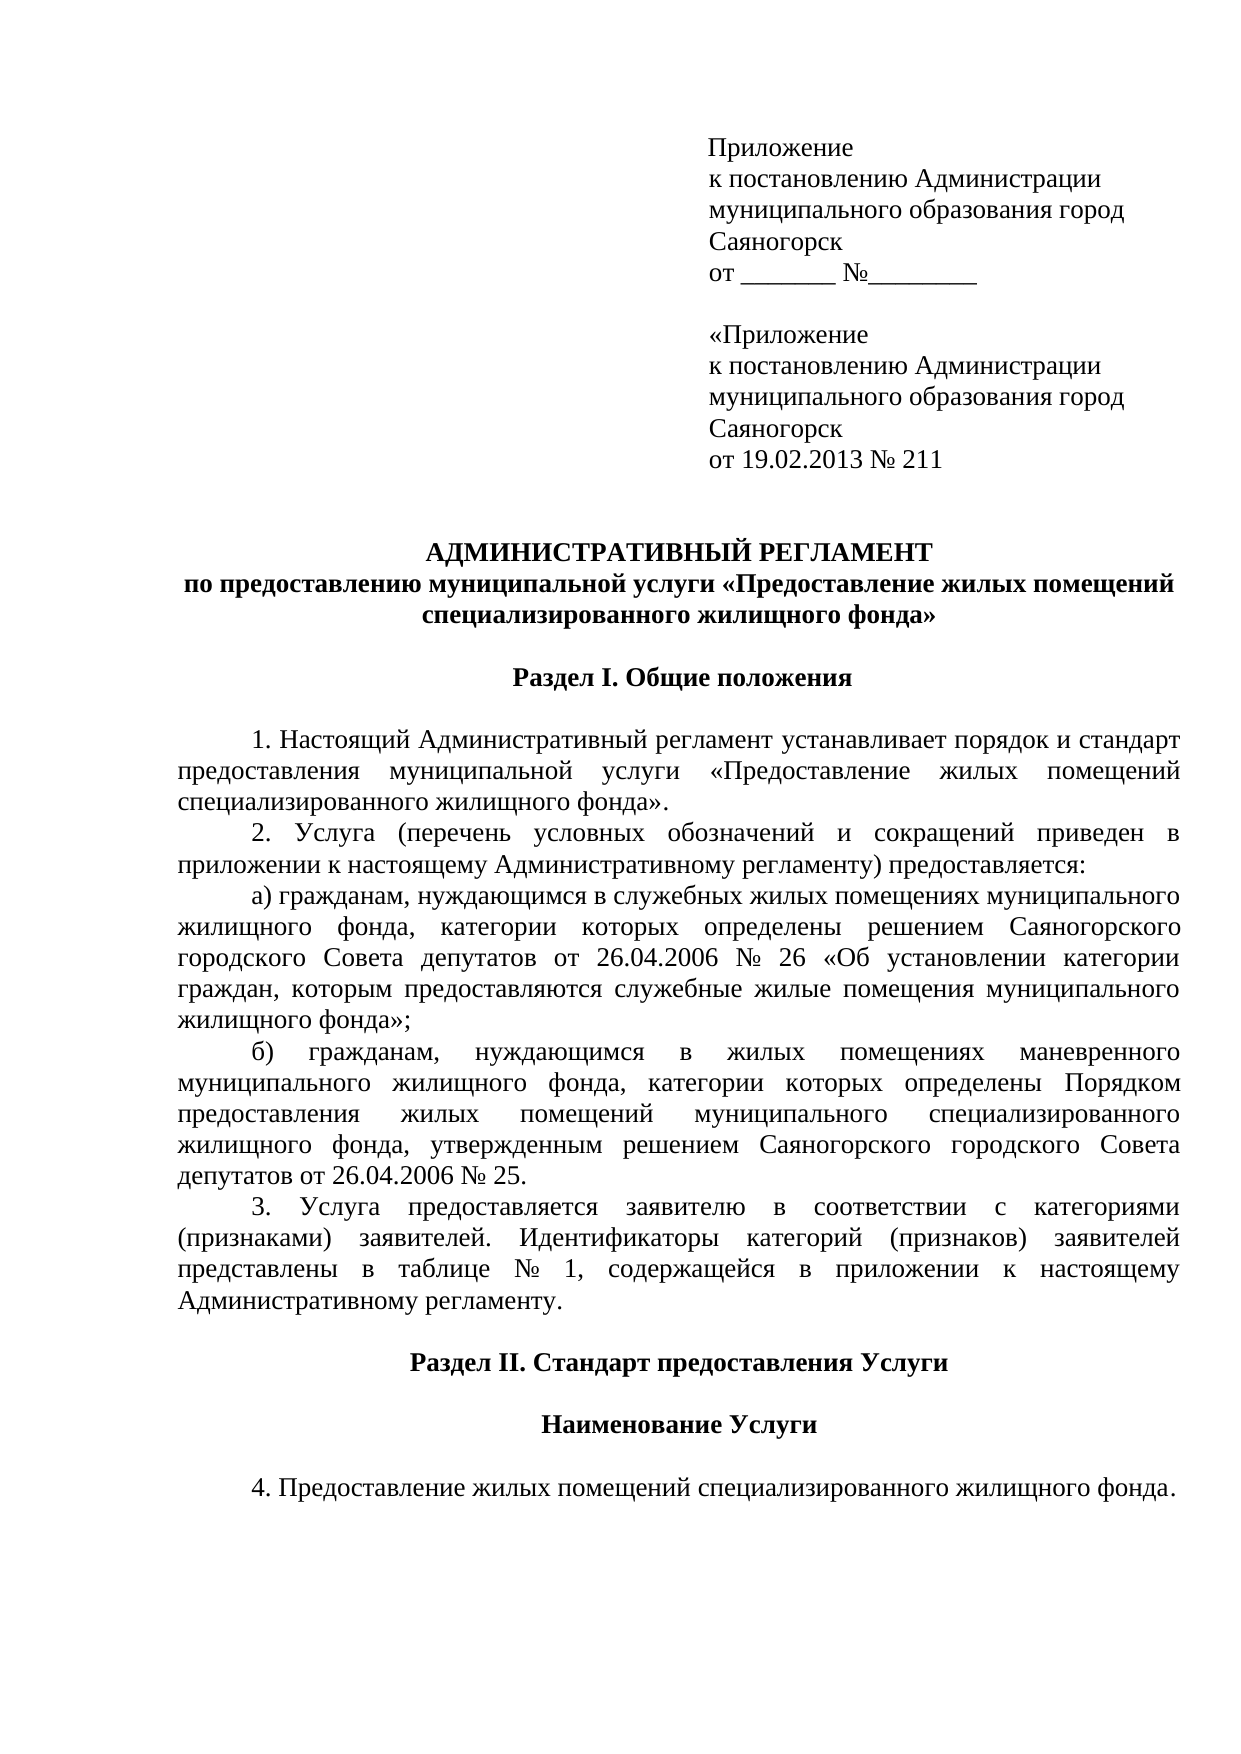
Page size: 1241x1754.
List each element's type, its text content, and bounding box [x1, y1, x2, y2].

text 4. Предоставление жилых помещений специализированного жилищного фонда. [177, 1471, 1181, 1502]
title Наименование Услуги [177, 1408, 1181, 1439]
text от 19.02.2013 № 211 [709, 443, 1181, 474]
title Раздел I. Общие положения [177, 661, 1181, 692]
text 3. Услуга предоставляется заявителю в соответствии с категориями (признаками) заявителей. Идентификаторы категорий (признаков) заявителей представлены в таблице № 1, содержащейся в приложении к настоящему Административному регламенту. [177, 1190, 1181, 1315]
text по предоставлению муниципальной услуги «Предоставление жилых помещений специализированного жилищного фонда» [177, 567, 1181, 630]
text к постановлению Администрации муниципального образования город Саяногорск [709, 162, 1181, 256]
text АДМИНИСТРАТИВНЫЙ РЕГЛАМЕНТ [177, 536, 1181, 567]
text 2. Услуга (перечень условных обозначений и сокращений приведен в приложении к настоящему Административному регламенту) предоставляется: [177, 817, 1181, 879]
text Приложение [177, 131, 1181, 162]
text а) гражданам, нуждающимся в служебных жилых помещениях муниципального жилищного фонда, категории которых определены решением Саяногорского городского Совета депутатов от 26.04.2006 № 26 «Об установлении категории граждан, которым предоставляются служебные жилые помещения муниципального жилищного фонда»; [177, 879, 1181, 1034]
title 1. Настоящий Административный регламент устанавливает порядок и стандарт предоставления муниципальной услуги «Предоставление жилых помещений специализированного жилищного фонда». [177, 723, 1181, 817]
text б) гражданам, нуждающимся в жилых помещениях маневренного муниципального жилищного фонда, категории которых определены Порядком предоставления жилых помещений муниципального специализированного жилищного фонда, утвержденным решением Саяногорского городского Совета депутатов от 26.04.2006 № 25. [177, 1034, 1181, 1190]
text к постановлению Администрации муниципального образования город Саяногорск [709, 349, 1181, 443]
text «Приложение [709, 318, 1181, 349]
title Раздел II. Стандарт предоставления Услуги [177, 1346, 1181, 1377]
text от _______ №________ [709, 256, 1181, 287]
